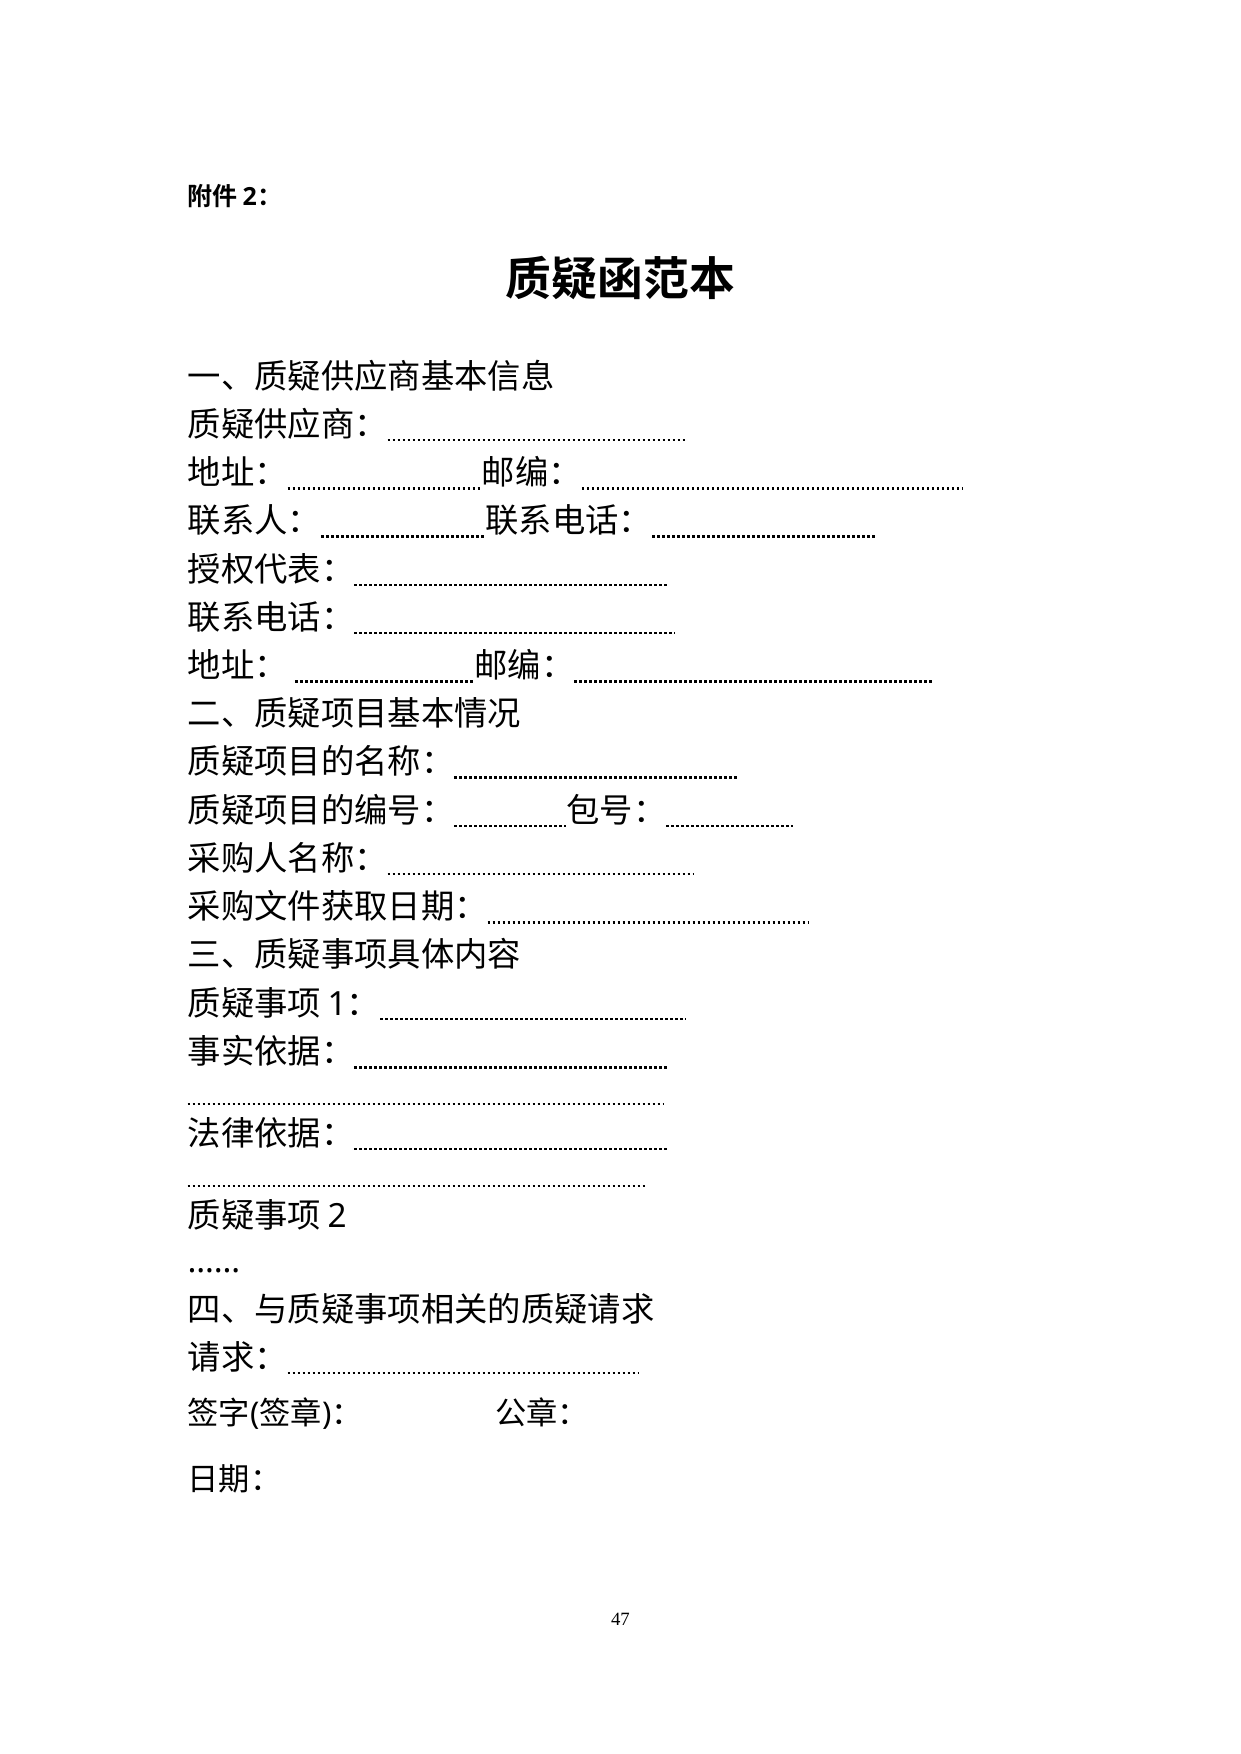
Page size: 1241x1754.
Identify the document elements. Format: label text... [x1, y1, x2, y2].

text 联系电话： [187, 591, 1053, 639]
text 质疑项目的编号： 包号： [187, 783, 1053, 832]
text 事实依据： [187, 1025, 1053, 1073]
text 二、质疑项目基本情况 [187, 687, 1053, 735]
text 质疑事项1： [187, 976, 1053, 1025]
text 三、质疑事项具体内容 [187, 928, 1053, 976]
text 授权代表： [187, 542, 1053, 591]
text 地址： 邮编： [187, 446, 1053, 494]
text 联系人： 联系电话： [187, 494, 1053, 542]
text 日期： [187, 1444, 1053, 1509]
text 法律依据： [187, 1107, 1053, 1155]
text 质疑项目的名称： [187, 735, 1053, 783]
text 采购人名称： [187, 832, 1053, 880]
text …… [187, 1237, 1053, 1282]
text 签字(签章)： 公章： [187, 1379, 1053, 1444]
text 附件2： [187, 162, 1053, 227]
text 质疑供应商： [187, 398, 1053, 446]
text 一、质疑供应商基本信息 [187, 349, 1053, 398]
text 质疑函范本 [187, 227, 1053, 324]
text 地址： 邮编： [187, 639, 1053, 687]
text 采购文件获取日期： [187, 880, 1053, 928]
text 请求： [187, 1331, 1053, 1379]
text 四、与质疑事项相关的质疑请求 [187, 1282, 1053, 1331]
text 质疑事项2 [187, 1188, 1053, 1237]
